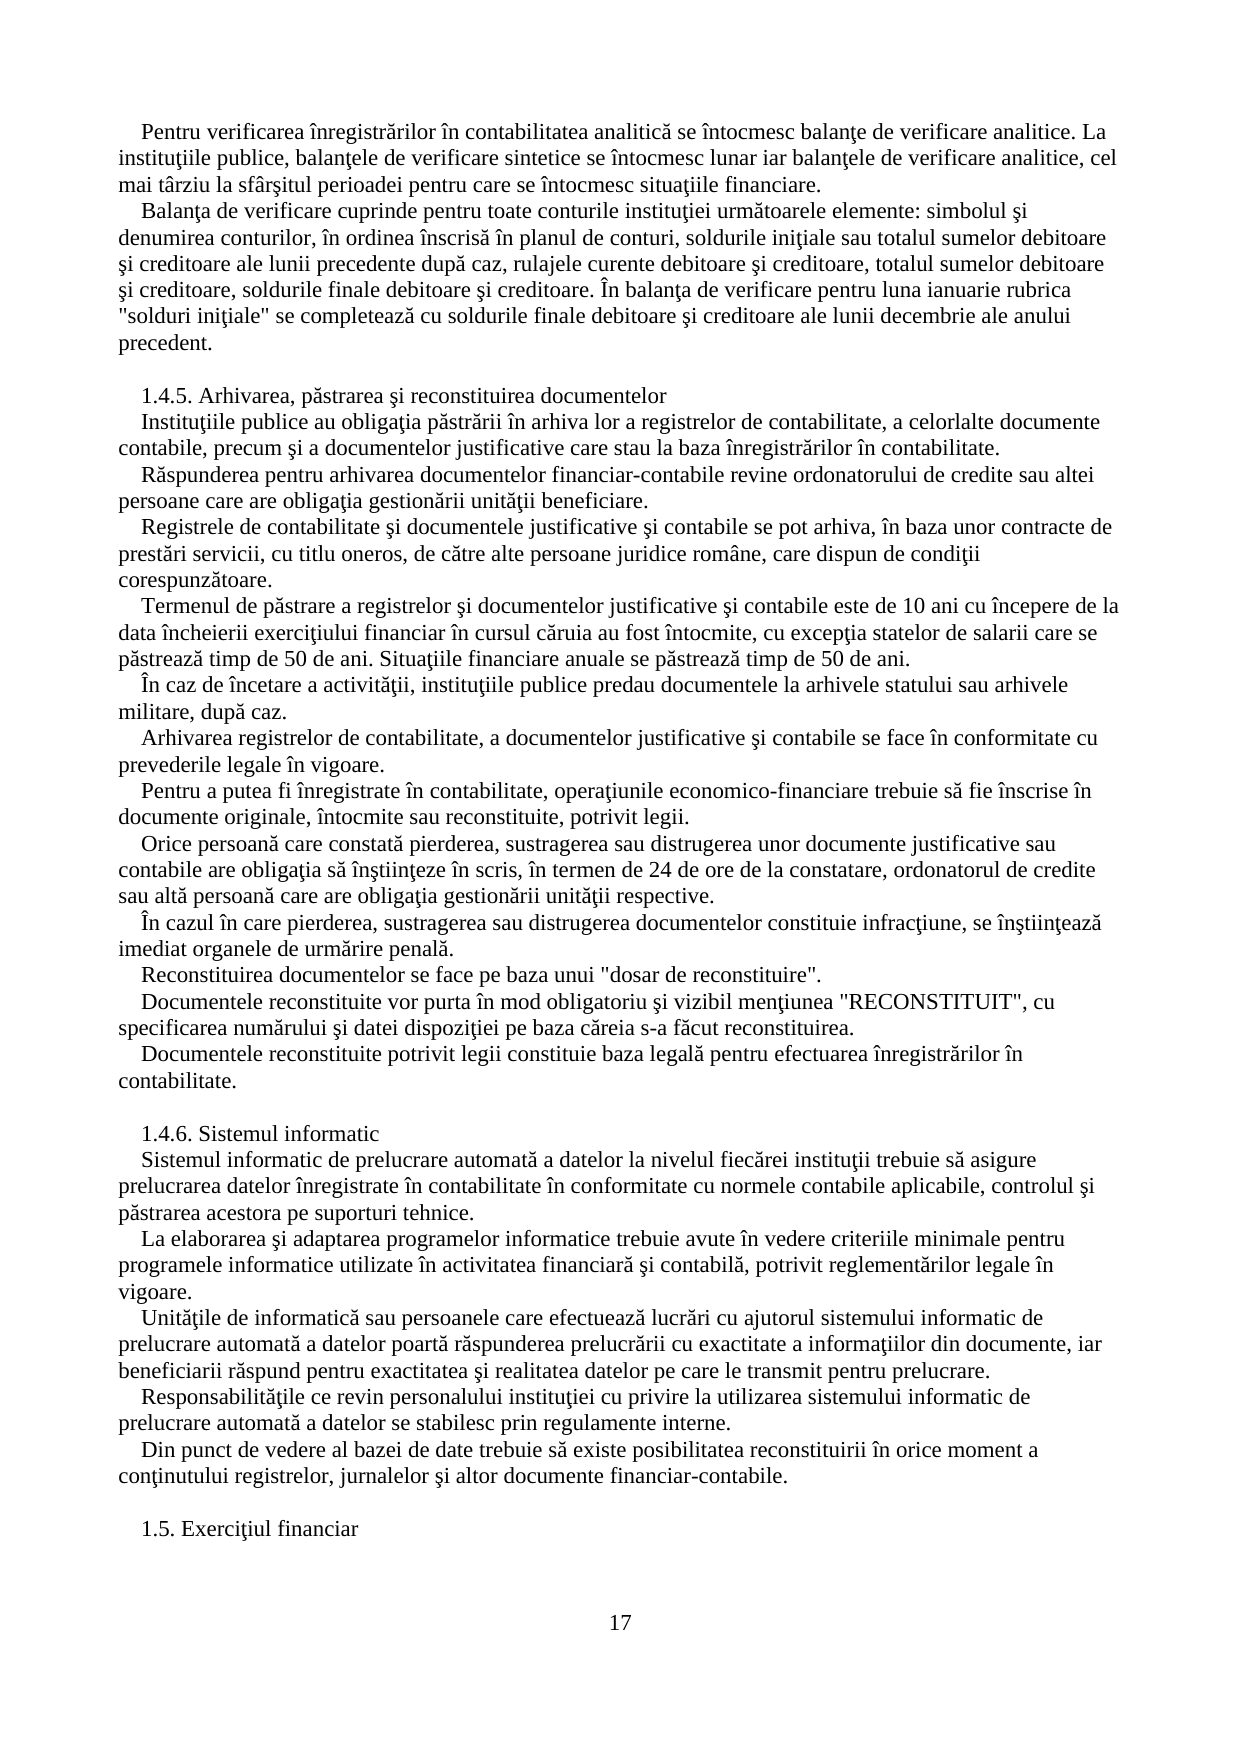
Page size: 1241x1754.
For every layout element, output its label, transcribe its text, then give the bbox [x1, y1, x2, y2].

text În caz de încetare a activităţii, instituţiile publice predau documentele la arhivele statului sau arhivele militare, după caz. [118, 672, 1122, 724]
text Documentele reconstituite potrivit legii constituie baza legală pentru efectuarea înregistrărilor în contabilitate. [118, 1041, 1122, 1093]
text Responsabilităţile ce revin personalului instituţiei cu privire la utilizarea sistemului informatic de prelucrare automată a datelor se stabilesc prin regulamente interne. [118, 1383, 1122, 1436]
text La elaborarea şi adaptarea programelor informatice trebuie avute în vedere criteriile minimale pentru programele informatice utilizate în activitatea financiară şi contabilă, potrivit reglementărilor legale în vigoare. [118, 1225, 1122, 1304]
text Pentru verificarea înregistrărilor în contabilitatea analitică se întocmesc balanţe de verificare analitice. La instituţiile publice, balanţele de verificare sintetice se întocmesc lunar iar balanţele de verificare analitice, cel mai târziu la sfârşitul perioadei pentru care se întocmesc situaţiile financiare. [118, 118, 1122, 197]
text Răspunderea pentru arhivarea documentelor financiar-contabile revine ordonatorului de credite sau altei persoane care are obligaţia gestionării unităţii beneficiare. [118, 461, 1122, 513]
text În cazul în care pierderea, sustragerea sau distrugerea documentelor constituie infracţiune, se înştiinţează imediat organele de urmărire penală. [118, 909, 1122, 961]
text Instituţiile publice au obligaţia păstrării în arhiva lor a registrelor de contabilitate, a celorlalte documente contabile, precum şi a documentelor justificative care stau la baza înregistrărilor în contabilitate. [118, 408, 1122, 461]
text Arhivarea registrelor de contabilitate, a documentelor justificative şi contabile se face în conformitate cu prevederile legale în vigoare. [118, 724, 1122, 777]
text 1.4.5. Arhivarea, păstrarea şi reconstituirea documentelor [118, 382, 1122, 408]
text Documentele reconstituite vor purta în mod obligatoriu şi vizibil menţiunea "RECONSTITUIT", cu specificarea numărului şi datei dispoziţiei pe baza căreia s-a făcut reconstituirea. [118, 988, 1122, 1041]
text Pentru a putea fi înregistrate în contabilitate, operaţiunile economico-financiare trebuie să fie înscrise în documente originale, întocmite sau reconstituite, potrivit legii. [118, 777, 1122, 830]
text Termenul de păstrare a registrelor şi documentelor justificative şi contabile este de 10 ani cu începere de la data încheierii exerciţiului financiar în cursul căruia au fost întocmite, cu excepţia statelor de salarii care se păstrează timp de 50 de ani. Situaţiile financiare anuale se păstrează timp de 50 de ani. [118, 592, 1122, 672]
text Registrele de contabilitate şi documentele justificative şi contabile se pot arhiva, în baza unor contracte de prestări servicii, cu titlu oneros, de către alte persoane juridice române, care dispun de condiţii corespunzătoare. [118, 513, 1122, 592]
text Orice persoană care constată pierderea, sustragerea sau distrugerea unor documente justificative sau contabile are obligaţia să înştiinţeze în scris, în termen de 24 de ore de la constatare, ordonatorul de credite sau altă persoană care are obligaţia gestionării unităţii respective. [118, 830, 1122, 909]
text 1.4.6. Sistemul informatic [118, 1119, 1122, 1146]
text Din punct de vedere al bazei de date trebuie să existe posibilitatea reconstituirii în orice moment a conţinutului registrelor, jurnalelor şi altor documente financiar-contabile. [118, 1436, 1122, 1488]
text 1.5. Exerciţiul financiar [118, 1515, 1122, 1541]
text Balanţa de verificare cuprinde pentru toate conturile instituţiei următoarele elemente: simbolul şi denumirea conturilor, în ordinea înscrisă în planul de conturi, soldurile iniţiale sau totalul sumelor debitoare şi creditoare ale lunii precedente după caz, rulajele curente debitoare şi creditoare, totalul sumelor debitoare şi creditoare, soldurile finale debitoare şi creditoare. În balanţa de verificare pentru luna ianuarie rubrica "solduri iniţiale" se completează cu soldurile finale debitoare şi creditoare ale lunii decembrie ale anului precedent. [118, 197, 1122, 355]
text Reconstituirea documentelor se face pe baza unui "dosar de reconstituire". [118, 961, 1122, 988]
text Sistemul informatic de prelucrare automată a datelor la nivelul fiecărei instituţii trebuie să asigure prelucrarea datelor înregistrate în contabilitate în conformitate cu normele contabile aplicabile, controlul şi păstrarea acestora pe suporturi tehnice. [118, 1146, 1122, 1225]
text Unităţile de informatică sau persoanele care efectuează lucrări cu ajutorul sistemului informatic de prelucrare automată a datelor poartă răspunderea prelucrării cu exactitate a informaţiilor din documente, iar beneficiarii răspund pentru exactitatea şi realitatea datelor pe care le transmit pentru prelucrare. [118, 1304, 1122, 1383]
